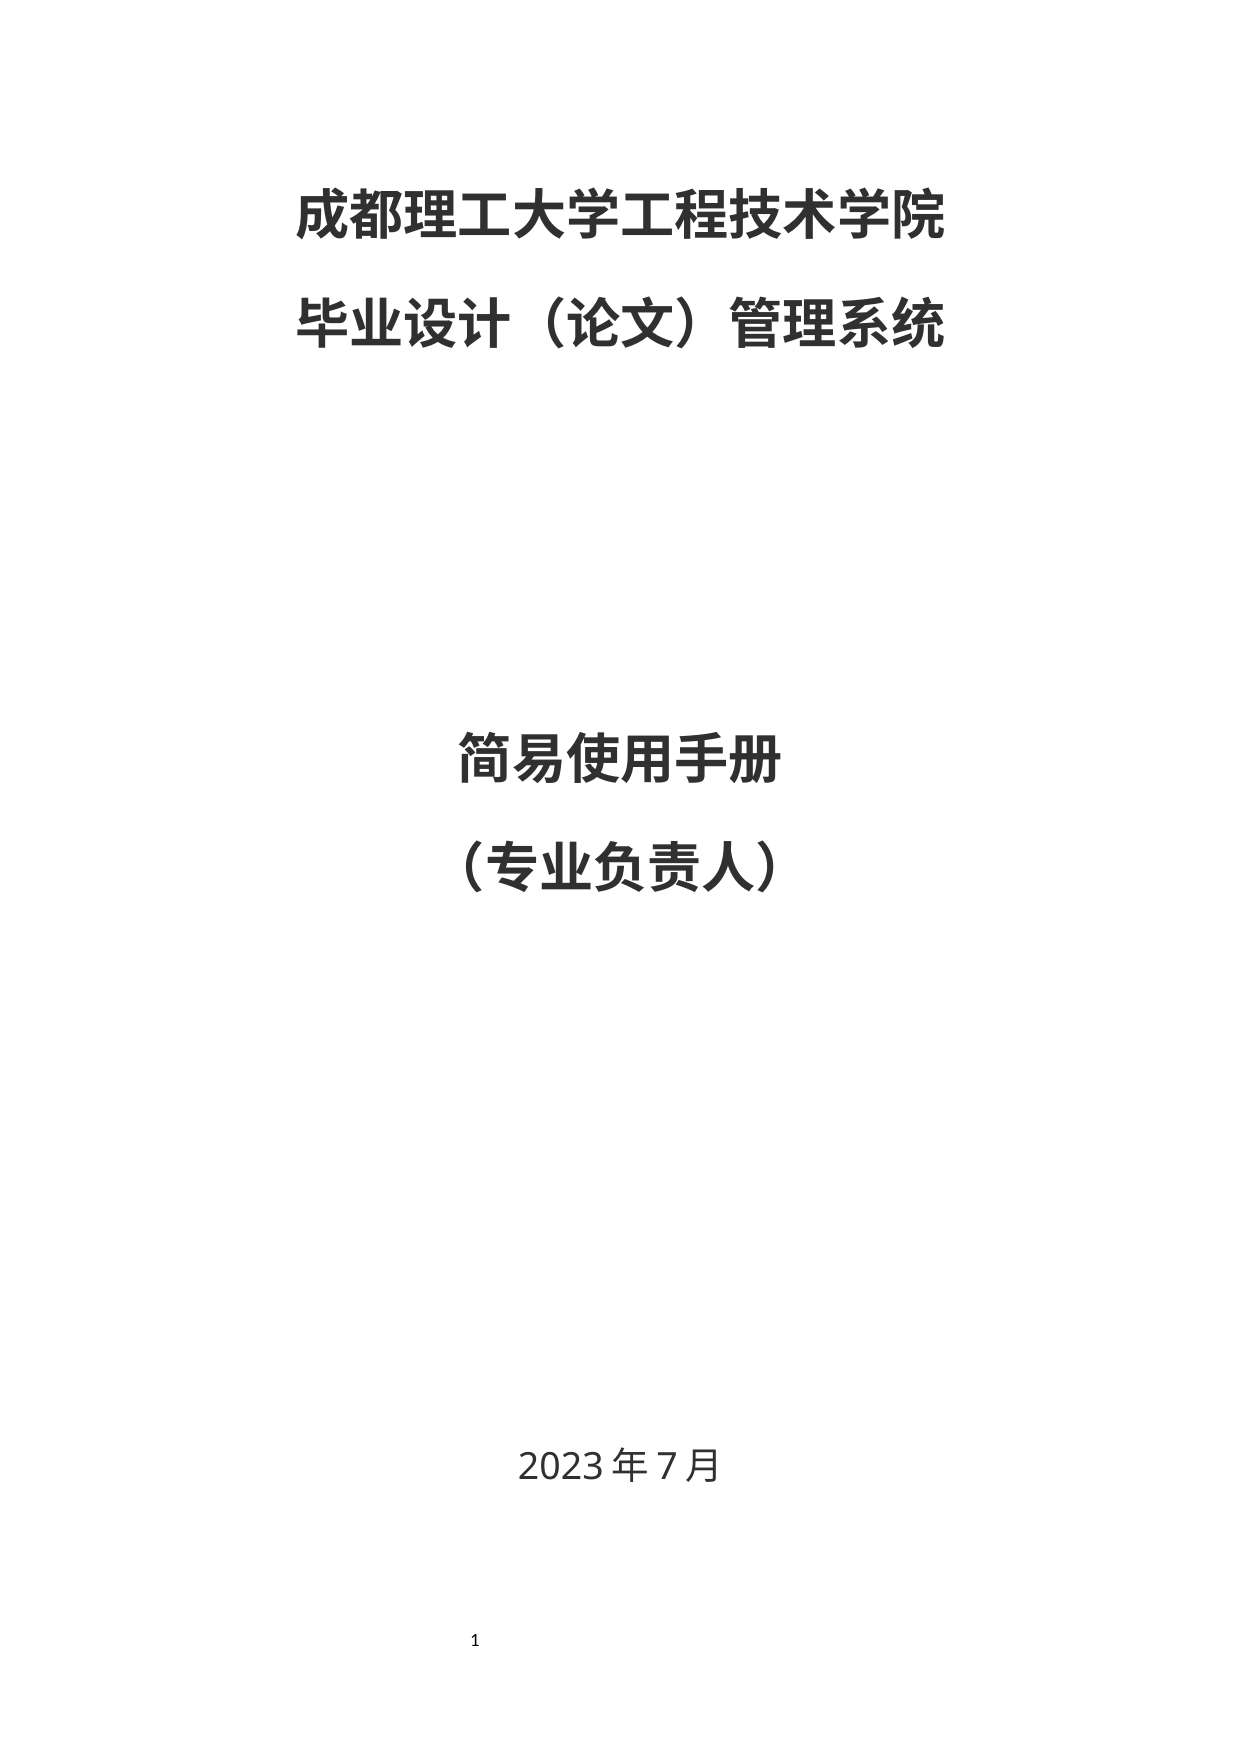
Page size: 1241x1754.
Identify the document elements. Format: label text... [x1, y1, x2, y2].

text 成都理工大学工程技术学院 [187, 162, 1053, 259]
text 2023年7月 [187, 1431, 1053, 1496]
text 简易使用手册 [187, 706, 1053, 803]
text （专业负责人） [187, 815, 1053, 913]
text 毕业设计（论文）管理系统 [187, 271, 1053, 369]
